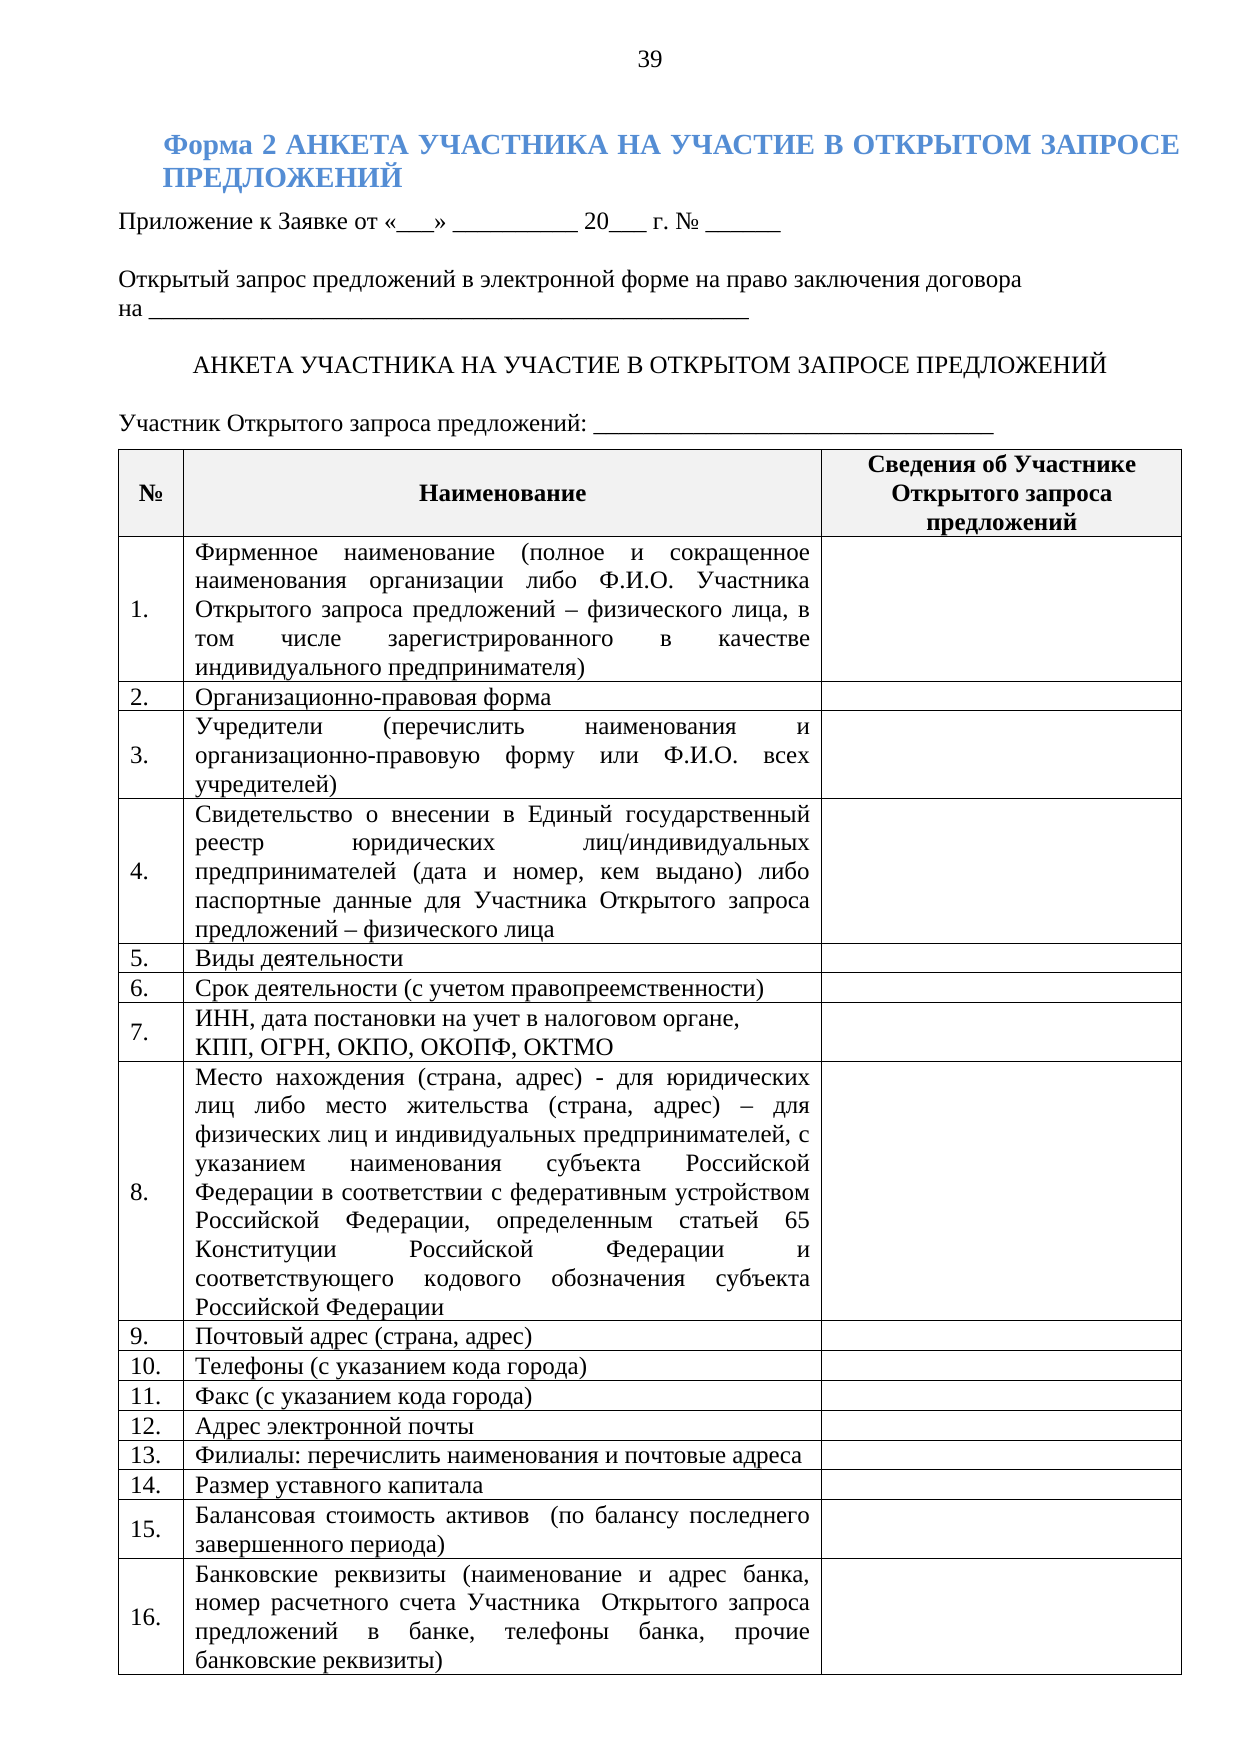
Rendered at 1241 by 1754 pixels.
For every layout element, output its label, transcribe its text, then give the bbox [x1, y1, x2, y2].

table_cell Место нахождения (страна, адрес) - для юридических лиц либо место жительства (страна, адрес) – для физических лиц и индивидуальных предпринимателей, с указанием наименования субъекта Российской Федерации в соответствии с федеративным устройством Российской Федерации, определенным статьей 65 Конституции Российской Федерации и соответствующего кодового обозначения субъекта Российской Федерации [184, 1062, 821, 1320]
table_cell [822, 799, 1181, 942]
text АНКЕТА УЧАСТНИКА НА УЧАСТИЕ В ОТКРЫТОМ ЗАПРОСЕ ПРЕДЛОЖЕНИЙ [118, 350, 1181, 379]
table_cell [822, 711, 1181, 798]
table_cell Филиалы: перечислить наименования и почтовые адреса [184, 1441, 821, 1469]
table_cell 7. [119, 1003, 183, 1061]
table_cell Свидетельство о внесении в Единый государственный реестр юридических лиц/индивидуальных предпринимателей (дата и номер, кем выдано) либо паспортные данные для Участника Открытого запроса предложений – физического лица [184, 799, 821, 942]
table_cell [822, 1500, 1181, 1558]
table_cell 12. [119, 1411, 183, 1439]
table_cell [822, 537, 1181, 681]
table_cell Виды деятельности [184, 944, 821, 972]
table_cell [822, 944, 1181, 972]
table_header Наименование [184, 450, 821, 536]
table_cell 4. [119, 799, 183, 942]
table_cell Фирменное наименование (полное и сокращенное наименования организации либо Ф.И.О. Участника Открытого запроса предложений – физического лица, в том числе зарегистрированного в качестве индивидуального предпринимателя) [184, 537, 821, 681]
table_cell Факс (с указанием кода города) [184, 1381, 821, 1410]
table_cell Размер уставного капитала [184, 1470, 821, 1499]
table_cell [822, 1351, 1181, 1380]
table_cell [822, 973, 1181, 1002]
table_cell [822, 1441, 1181, 1469]
text Форма 2 АНКЕТА УЧАСТНИКА НА УЧАСТИЕ В ОТКРЫТОМ ЗАПРОСЕ ПРЕДЛОЖЕНИЙ [162, 127, 1181, 194]
table_cell ИНН, дата постановки на учет в налоговом органе, КПП, ОГРН, ОКПО, ОКОПФ, ОКТМО [184, 1003, 821, 1061]
table_header Сведения об Участнике Открытого запроса предложений [822, 450, 1181, 536]
table_cell Срок деятельности (с учетом правопреемственности) [184, 973, 821, 1002]
table_cell 9. [119, 1321, 183, 1350]
table_cell 11. [119, 1381, 183, 1410]
table_cell Телефоны (с указанием кода города) [184, 1351, 821, 1380]
table_cell 15. [119, 1500, 183, 1558]
table_cell [822, 1062, 1181, 1320]
table_cell 2. [119, 682, 183, 710]
table_cell Адрес электронной почты [184, 1411, 821, 1439]
table_cell 16. [119, 1559, 183, 1674]
table_cell Почтовый адрес (страна, адрес) [184, 1321, 821, 1350]
table_cell 6. [119, 973, 183, 1002]
table_cell [822, 1321, 1181, 1350]
table_cell Банковские реквизиты (наименование и адрес банка, номер расчетного счета Участника Открытого запроса предложений в банке, телефоны банка, прочие банковские реквизиты) [184, 1559, 821, 1674]
table_cell 10. [119, 1351, 183, 1380]
table_cell [822, 682, 1181, 710]
text на ________________________________________________ [118, 293, 1181, 321]
table_cell [822, 1411, 1181, 1439]
text Открытый запрос предложений в электронной форме на право заключения договора [118, 264, 1181, 293]
table_cell Учредители (перечислить наименования и организационно-правовую форму или Ф.И.О. всех учредителей) [184, 711, 821, 798]
table_cell [822, 1381, 1181, 1410]
table_cell 13. [119, 1441, 183, 1469]
table_cell [822, 1559, 1181, 1674]
table_cell [822, 1470, 1181, 1499]
table_cell 3. [119, 711, 183, 798]
table_cell 14. [119, 1470, 183, 1499]
table_cell Организационно-правовая форма [184, 682, 821, 710]
table_cell Балансовая стоимость активов (по балансу последнего завершенного периода) [184, 1500, 821, 1558]
text Приложение к Заявке от «___» __________ 20___ г. № ______ [118, 206, 1181, 235]
text Участник Открытого запроса предложений: ________________________________ [118, 408, 1181, 436]
table_cell 1. [119, 537, 183, 681]
table_cell [822, 1003, 1181, 1061]
table_cell 5. [119, 944, 183, 972]
table_header № [119, 450, 183, 536]
table_cell 8. [119, 1062, 183, 1320]
